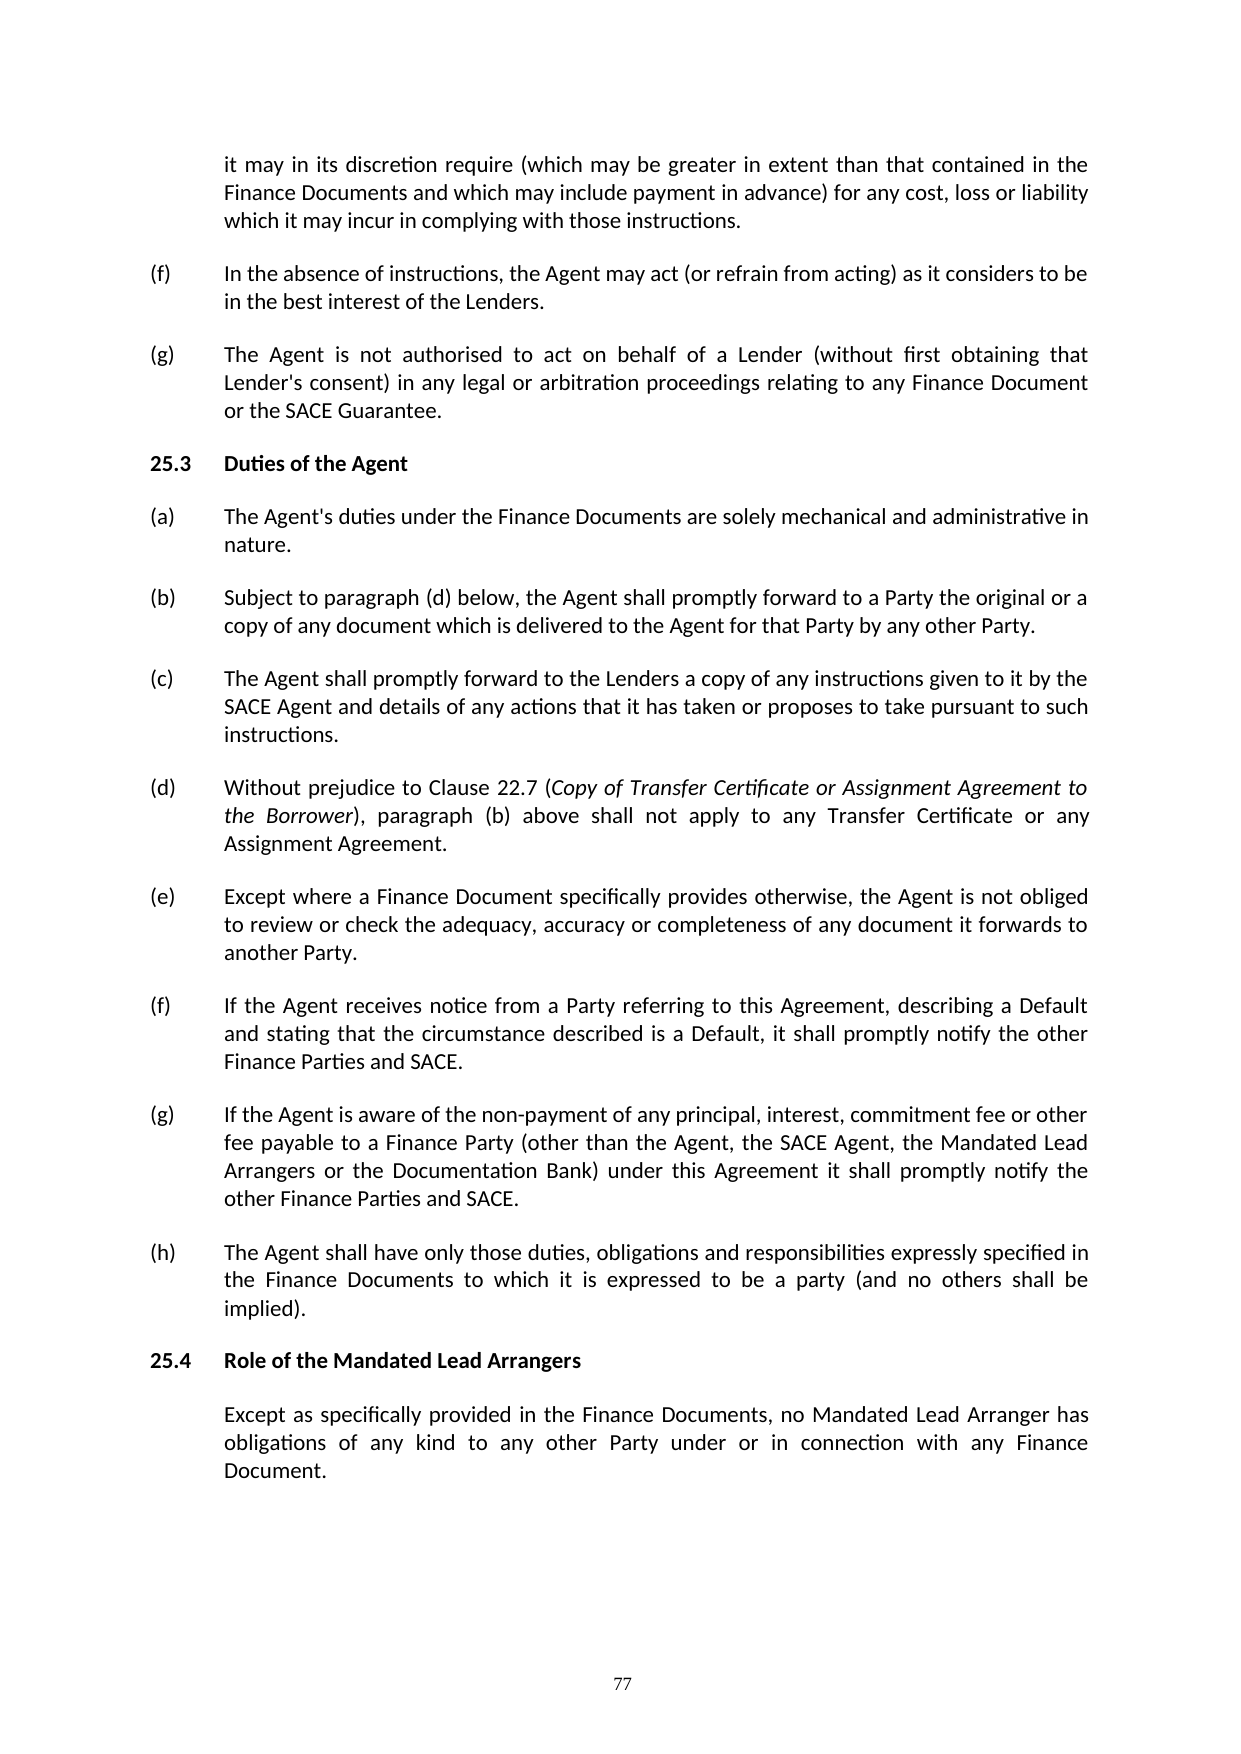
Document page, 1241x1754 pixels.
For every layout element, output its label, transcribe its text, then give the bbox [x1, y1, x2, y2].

subtitle Duties of the Agent [150, 449, 1090, 477]
text Subject to paragraph (d) below, the Agent shall promptly forward to a Party the original or a copy of any document which is delivered to the Agent for that Party by any other Party. [150, 583, 1090, 639]
text In the absence of instructions, the Agent may act (or refrain from acting) as it considers to be in the best interest of the Lenders. [150, 259, 1090, 315]
text Except as specifically provided in the Finance Documents, no Mandated Lead Arranger has obligations of any kind to any other Party under or in connection with any Finance Document. [224, 1400, 1090, 1484]
text Except where a Finance Document specifically provides otherwise, the Agent is not obliged to review or check the adequacy, accuracy or completeness of any document it forwards to another Party. [150, 882, 1090, 966]
text The Agent shall promptly forward to the Lenders a copy of any instructions given to it by the SACE Agent and details of any actions that it has taken or proposes to take pursuant to such instructions. [150, 664, 1090, 748]
text If the Agent receives notice from a Party referring to this Agreement, describing a Default and stating that the circumstance described is a Default, it shall promptly notify the other Finance Parties and SACE. [150, 991, 1090, 1076]
text Without prejudice to Clause 22.7 (Copy of Transfer Certificate or Assignment Agreement to the Borrower), paragraph (b) above shall not apply to any Transfer Certificate or any Assignment Agreement. [150, 773, 1090, 857]
text The Agent shall have only those duties, obligations and responsibilities expressly specified in the Finance Documents to which it is expressed to be a party (and no others shall be implied). [150, 1238, 1090, 1322]
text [150, 150, 1090, 234]
text The Agent's duties under the Finance Documents are solely mechanical and administrative in nature. [150, 502, 1090, 558]
text The Agent is not authorised to act on behalf of a Lender (without first obtaining that Lender's consent) in any legal or arbitration proceedings relating to any Finance Document or the SACE Guarantee. [150, 340, 1090, 424]
text If the Agent is aware of the non-payment of any principal, interest, commitment fee or other fee payable to a Finance Party (other than the Agent, the SACE Agent, the Mandated Lead Arrangers or the Documentation Bank) under this Agreement it shall promptly notify the other Finance Parties and SACE. [150, 1101, 1090, 1213]
subtitle Role of the Mandated Lead Arrangers [150, 1347, 1090, 1375]
